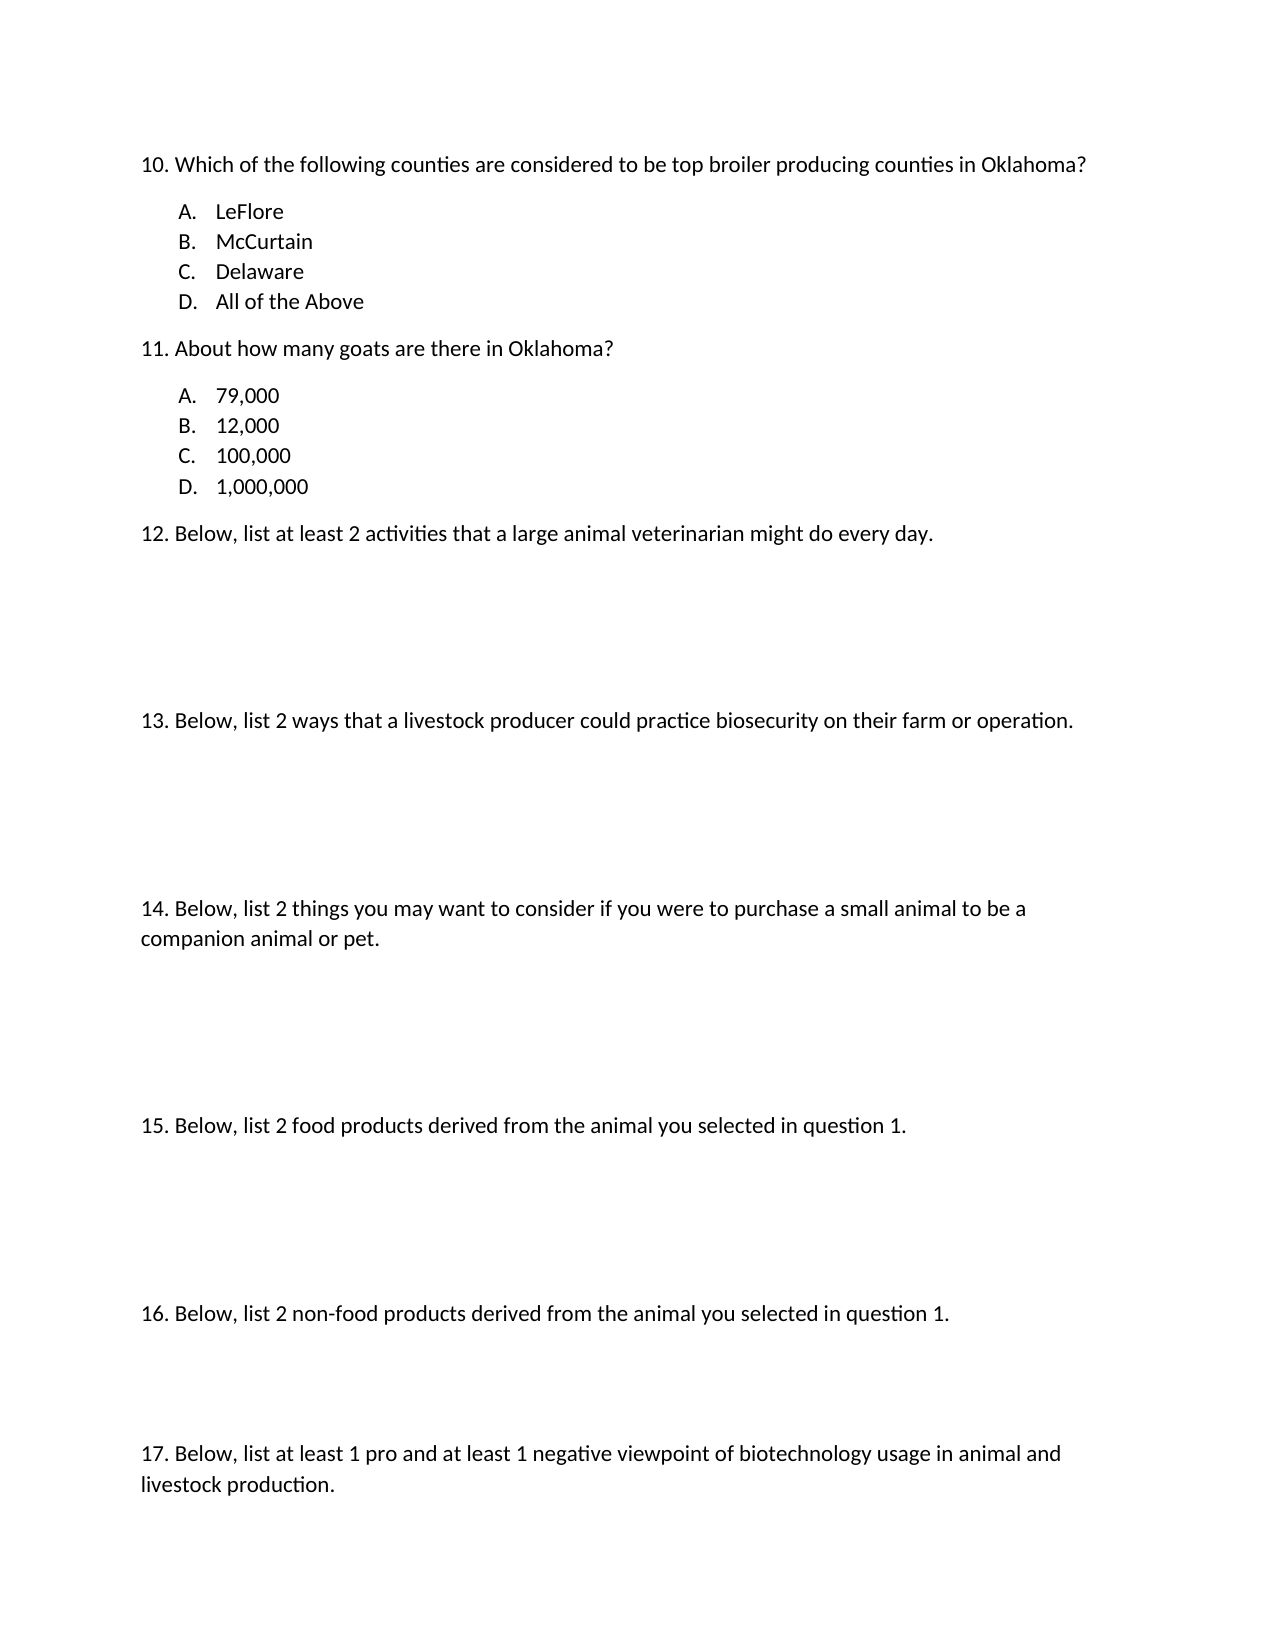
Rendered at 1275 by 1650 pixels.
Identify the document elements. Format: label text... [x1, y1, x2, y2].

text 17. Below, list at least 1 pro and at least 1 negative viewpoint of biotechnology usage in animal and livestock production. [141, 1439, 1125, 1498]
text 15. Below, list 2 food products derived from the animal you selected in question 1. [141, 1111, 1125, 1139]
text 16. Below, list 2 non-food products derived from the animal you selected in question 1. [141, 1299, 1125, 1327]
list 12,000 [178, 411, 1125, 439]
list All of the Above [178, 287, 1125, 316]
text 10. Which of the following counties are considered to be top broiler producing counties in Oklahoma? [141, 150, 1125, 178]
list 1,000,000 [178, 472, 1125, 500]
list Delaware [178, 257, 1125, 285]
list 79,000 [178, 381, 1125, 409]
text 14. Below, list 2 things you may want to consider if you were to purchase a small animal to be a companion animal or pet. [141, 894, 1125, 952]
list 100,000 [178, 442, 1125, 470]
text 13. Below, list 2 ways that a livestock producer could practice biosecurity on their farm or operation. [141, 706, 1125, 734]
list LeFlore [178, 197, 1125, 225]
text 11. About how many goats are there in Oklahoma? [141, 334, 1125, 362]
list McCurtain [178, 227, 1125, 255]
text 12. Below, list at least 2 activities that a large animal veterinarian might do every day. [141, 519, 1125, 547]
